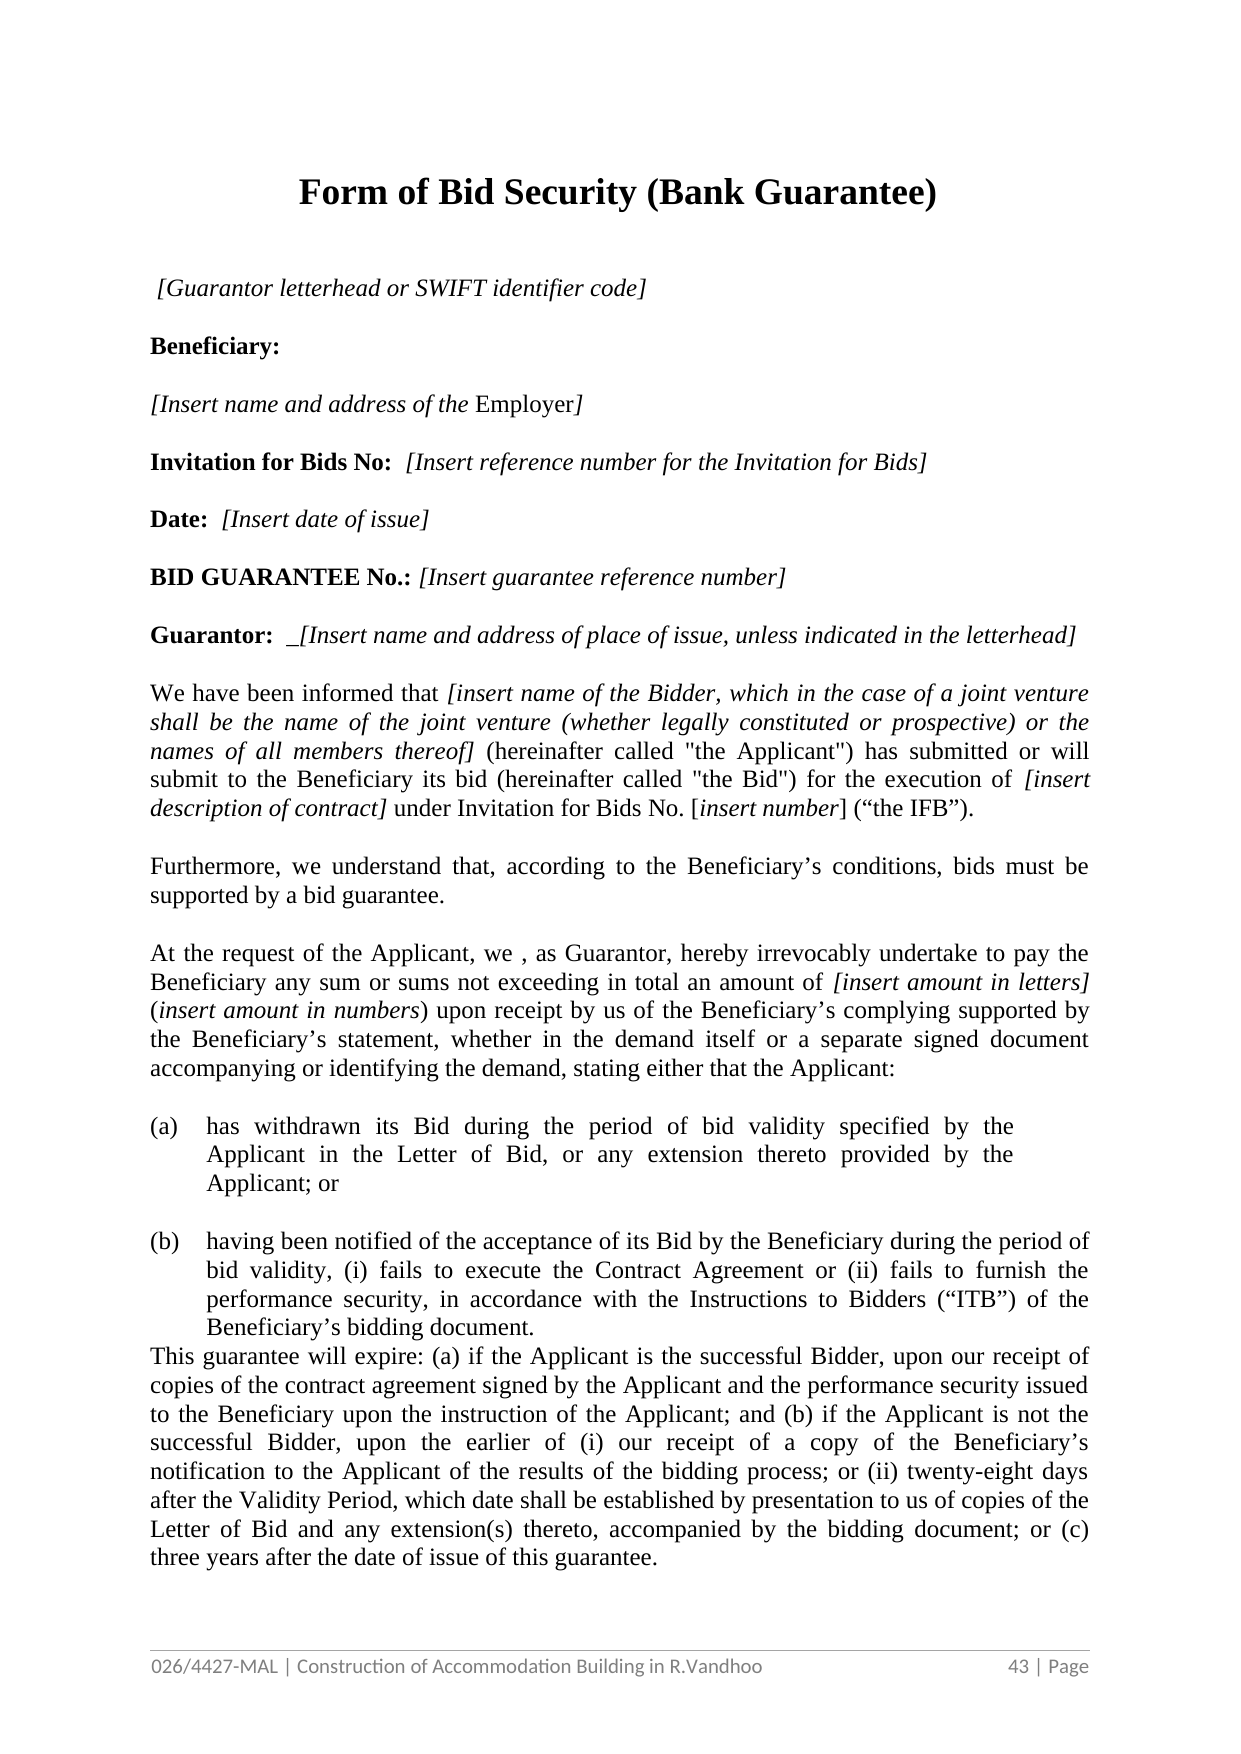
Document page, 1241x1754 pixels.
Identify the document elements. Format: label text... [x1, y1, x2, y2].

text Guarantor: _[Insert name and address of place of issue, unless indicated in the letterhead] [150, 620, 1090, 649]
text [Insert name and address of the Employer] [150, 389, 1090, 417]
text Beneficiary: [150, 331, 1090, 359]
table_header Form of Bid Security (Bank Guarantee) [139, 150, 1097, 244]
text At the request of the Applicant, we , as Guarantor, hereby irrevocably undertake to pay the Beneficiary any sum or sums not exceeding in total an amount of [insert amount in letters] (insert amount in numbers) upon receipt by us of the Beneficiary’s complying supported by the Beneficiary’s statement, whether in the demand itself or a separate signed document accompanying or identifying the demand, stating either that the Applicant: [150, 938, 1090, 1082]
text We have been informed that [insert name of the Bidder, which in the case of a joint venture shall be the name of the joint venture (whether legally constituted or prospective) or the names of all members thereof] (hereinafter called "the Applicant") has submitted or will submit to the Beneficiary its bid (hereinafter called "the Bid") for the execution of [insert description of contract] under Invitation for Bids No. [insert number] (“the IFB”). [150, 678, 1090, 822]
text [Guarantor letterhead or SWIFT identifier code] [150, 273, 1090, 302]
text BID GUARANTEE No.: [Insert guarantee reference number] [150, 562, 1090, 591]
text (a) has withdrawn its Bid during the period of bid validity specified by the Applicant in the Letter of Bid, or any extension thereto provided by the Applicant; or [150, 1111, 1015, 1197]
text Date: [Insert date of issue] [150, 504, 1090, 533]
text Furthermore, we understand that, according to the Beneficiary’s conditions, bids must be supported by a bid guarantee. [150, 851, 1090, 909]
text (b) having been notified of the acceptance of its Bid by the Beneficiary during the period of bid validity, (i) fails to execute the Contract Agreement or (ii) fails to furnish the performance security, in accordance with the Instructions to Bidders (“ITB”) of the Beneficiary’s bidding document. [150, 1226, 1090, 1341]
text This guarantee will expire: (a) if the Applicant is the successful Bidder, upon our receipt of copies of the contract agreement signed by the Applicant and the performance security issued to the Beneficiary upon the instruction of the Applicant; and (b) if the Applicant is not the successful Bidder, upon the earlier of (i) our receipt of a copy of the Beneficiary’s notification to the Applicant of the results of the bidding process; or (ii) twenty-eight days after the Validity Period, which date shall be established by presentation to us of copies of the Letter of Bid and any extension(s) thereto, accompanied by the bidding document; or (c) three years after the date of issue of this guarantee. [150, 1341, 1090, 1571]
text Invitation for Bids No: [Insert reference number for the Invitation for Bids] [150, 447, 1090, 475]
